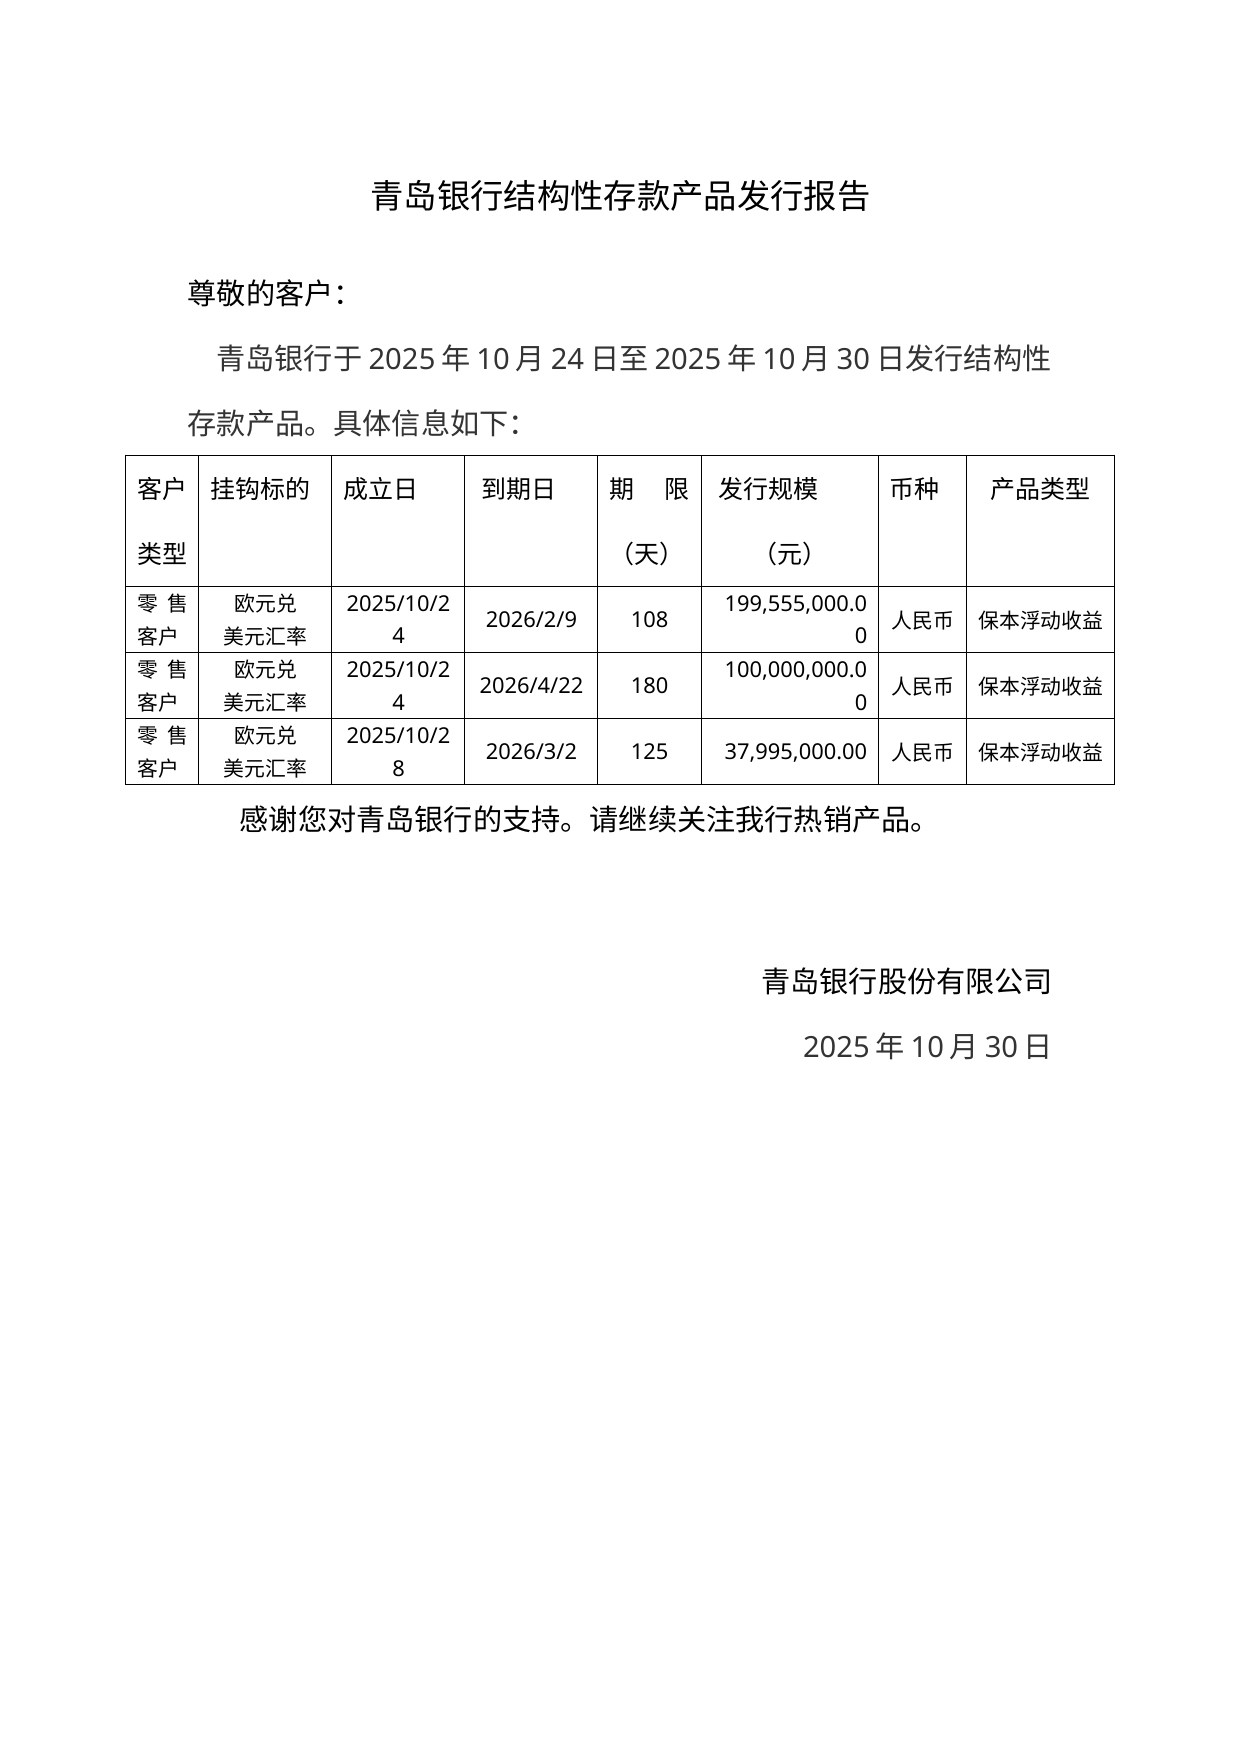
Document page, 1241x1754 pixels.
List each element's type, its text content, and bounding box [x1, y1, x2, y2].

table_cell 零售客户 [126, 653, 198, 718]
text 青岛银行股份有限公司 [187, 947, 1053, 1012]
text 尊敬的客户： [187, 259, 1053, 324]
text 感谢您对青岛银行的支持。请继续关注我行热销产品。 [187, 785, 1053, 850]
table_cell 欧元兑 美元汇率 [199, 653, 331, 718]
table_cell 保本浮动收益 [967, 587, 1114, 652]
table_header 产品类型 [967, 456, 1114, 586]
table_cell 100,000,000.00 [702, 653, 878, 718]
table_cell 保本浮动收益 [967, 653, 1114, 718]
table_header 到期日 [465, 456, 597, 586]
table_cell 2025/10/24 [332, 587, 464, 652]
table_cell 人民币 [879, 719, 966, 784]
text 青岛银行结构性存款产品发行报告 [187, 162, 1053, 227]
table_header 挂钩标的 [199, 456, 331, 586]
table_cell 欧元兑 美元汇率 [199, 719, 331, 784]
table_header 成立日 [332, 456, 464, 586]
table_cell 零售客户 [126, 587, 198, 652]
table_cell 180 [598, 653, 701, 718]
table_cell 125 [598, 719, 701, 784]
table_cell 2026/4/22 [465, 653, 597, 718]
table_cell 108 [598, 587, 701, 652]
table_cell 2026/3/2 [465, 719, 597, 784]
table_cell 保本浮动收益 [967, 719, 1114, 784]
table_cell 零售客户 [126, 719, 198, 784]
table_header 客户 类型 [126, 456, 198, 586]
table_header 发行规模 （元） [702, 456, 878, 586]
table_cell 199,555,000.00 [702, 587, 878, 652]
text 青岛银行于2025年10月24日至2025年10月30日发行结构性存款产品。具体信息如下： [187, 324, 1053, 454]
table_cell 欧元兑 美元汇率 [199, 587, 331, 652]
table_cell 人民币 [879, 587, 966, 652]
table_header 币种 [879, 456, 966, 586]
table_cell 2025/10/28 [332, 719, 464, 784]
text 2025年10月30日 [187, 1012, 1053, 1077]
table_cell 人民币 [879, 653, 966, 718]
table_cell 37,995,000.00 [702, 719, 878, 784]
table_cell 2025/10/24 [332, 653, 464, 718]
table_cell 2026/2/9 [465, 587, 597, 652]
table_header 期限（天） [598, 456, 701, 586]
